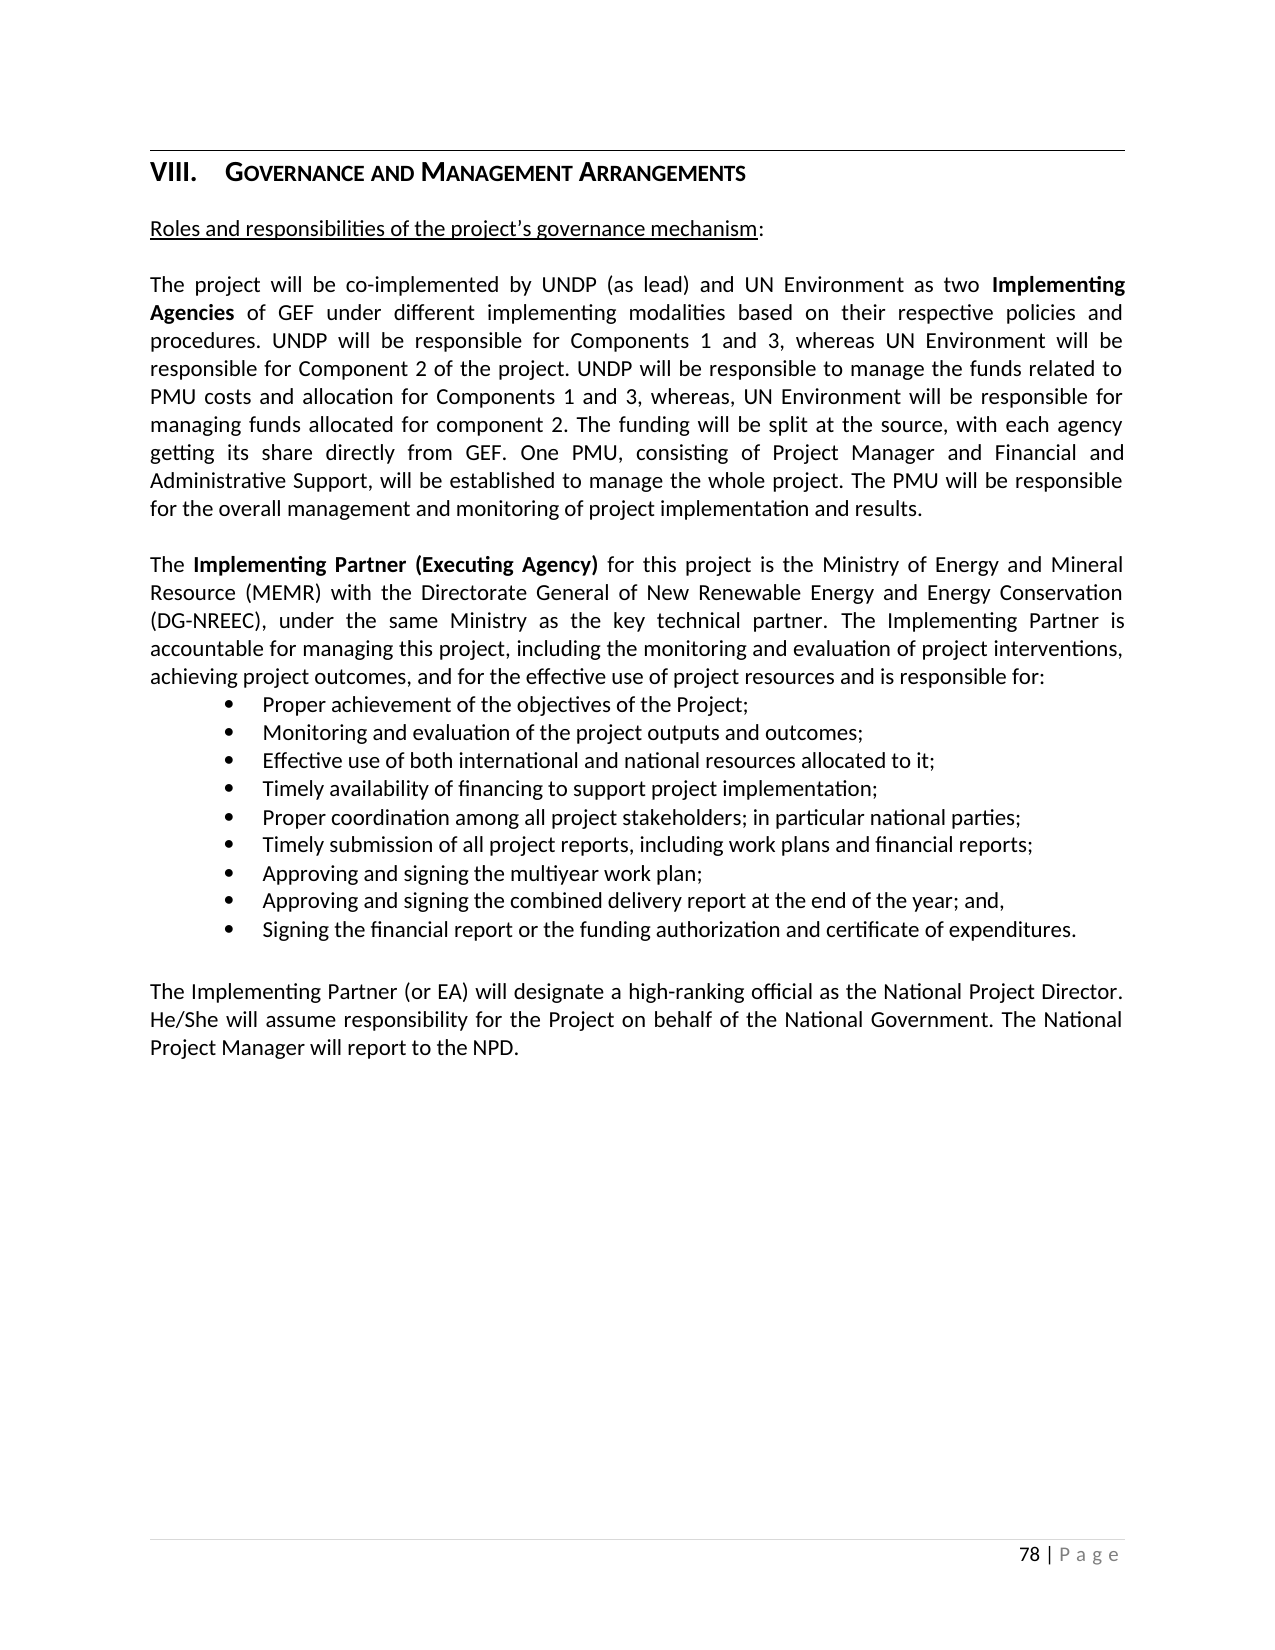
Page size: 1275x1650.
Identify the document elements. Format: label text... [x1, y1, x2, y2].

subtitle Governance and Management Arrangements [150, 151, 1125, 189]
text The Implementing Partner (or EA) will designate a high-ranking official as the National Project Director. He/She will assume responsibility for the Project on behalf of the National Government. The National Project Manager will report to the NPD. [150, 977, 1125, 1061]
text The project will be co-implemented by UNDP (as lead) and UN Environment as two Implementing Agencies of GEF under different implementing modalities based on their respective policies and procedures. UNDP will be responsible for Components 1 and 3, whereas UN Environment will be responsible for Component 2 of the project. UNDP will be responsible to manage the funds related to PMU costs and allocation for Components 1 and 3, whereas, UN Environment will be responsible for managing funds allocated for component 2. The funding will be split at the source, with each agency getting its share directly from GEF. One PMU, consisting of Project Manager and Financial and Administrative Support, will be established to manage the whole project. The PMU will be responsible for the overall management and monitoring of project implementation and results. [150, 270, 1125, 522]
list Timely submission of all project reports, including work plans and financial reports; [225, 831, 1125, 859]
text The Implementing Partner (Executing Agency) for this project is the Ministry of Energy and Mineral Resource (MEMR) with the Directorate General of New Renewable Energy and Energy Conservation (DG-NREEC), under the same Ministry as the key technical partner. The Implementing Partner is accountable for managing this project, including the monitoring and evaluation of project interventions, achieving project outcomes, and for the effective use of project resources and is responsible for: [150, 550, 1125, 691]
list Effective use of both international and national resources allocated to it; [225, 747, 1125, 774]
text Roles and responsibilities of the project’s governance mechanism: [150, 214, 1125, 242]
list Signing the financial report or the funding authorization and certificate of expenditures. [225, 915, 1125, 943]
list Approving and signing the multiyear work plan; [225, 859, 1125, 887]
list Approving and signing the combined delivery report at the end of the year; and, [225, 887, 1125, 915]
list Proper achievement of the objectives of the Project; [225, 691, 1125, 718]
list Timely availability of financing to support project implementation; [225, 774, 1125, 803]
list Monitoring and evaluation of the project outputs and outcomes; [225, 718, 1125, 747]
list Proper coordination among all project stakeholders; in particular national parties; [225, 803, 1125, 831]
